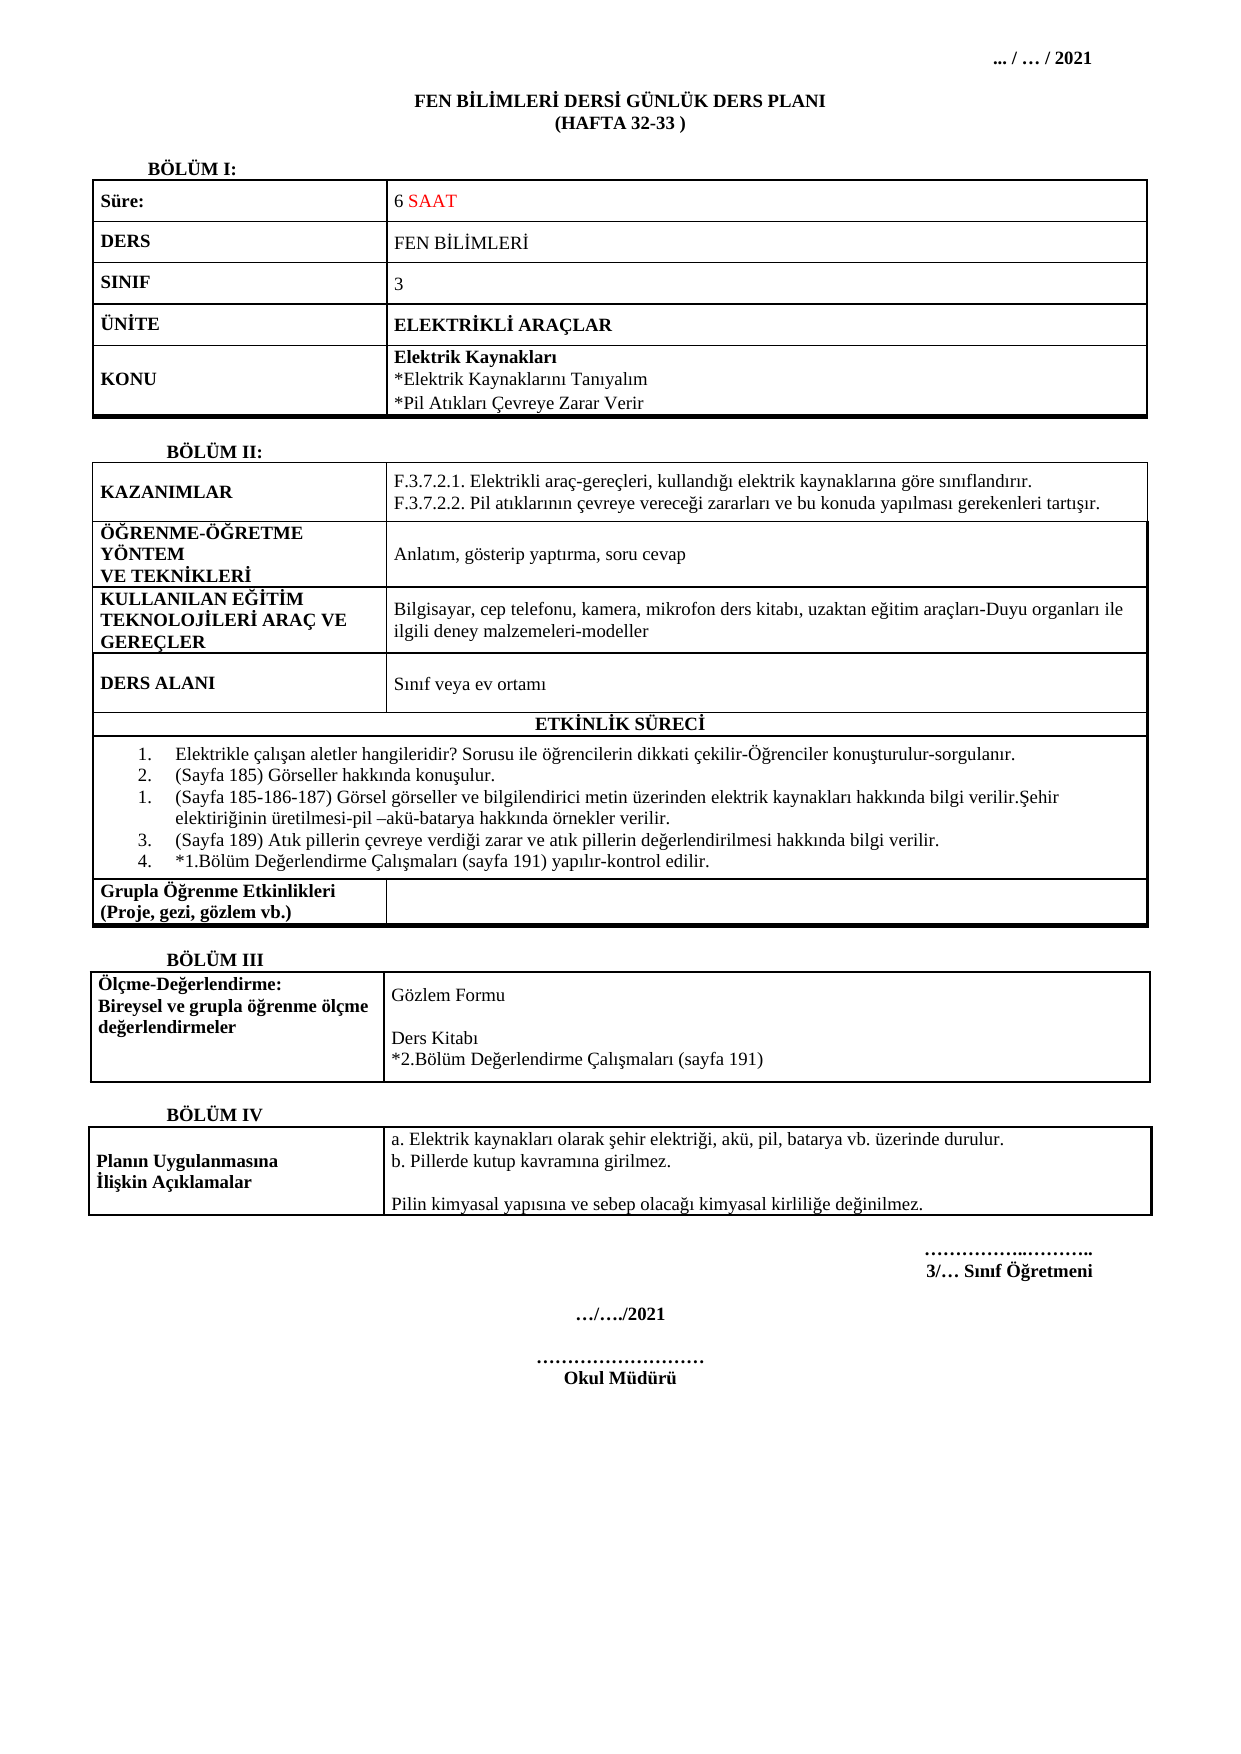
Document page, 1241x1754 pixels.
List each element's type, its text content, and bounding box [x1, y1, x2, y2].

table_header 6 SAAT [388, 181, 1146, 221]
table_cell [387, 880, 1146, 923]
table_cell FEN BİLİMLERİ [388, 222, 1146, 262]
table_header Planın Uygulanmasına İlişkin Açıklamalar [90, 1128, 383, 1214]
table_cell Sınıf veya ev ortamı [387, 654, 1146, 712]
table_header Ölçme-Değerlendirme: Bireysel ve grupla öğrenme ölçme değerlendirmeler [92, 973, 383, 1081]
table_cell DERS [94, 222, 386, 262]
table_cell 3 [388, 263, 1146, 303]
text ……………..……….. [148, 1238, 1092, 1259]
table_cell Elektrik Kaynakları *Elektrik Kaynaklarını Tanıyalım *Pil Atıkları Çevreye Zarar Verir [388, 346, 1146, 414]
text BÖLÜM II: [148, 441, 1092, 462]
table_cell Anlatım, gösterip yaptırma, soru cevap [387, 522, 1146, 586]
table_cell SINIF [94, 263, 386, 303]
text ……………………… [148, 1346, 1092, 1367]
text ... / … / 2021 [148, 47, 1092, 69]
text (HAFTA 32-33 ) [148, 112, 1092, 133]
table_cell DERS ALANI [94, 654, 386, 712]
text BÖLÜM I: [148, 158, 1092, 179]
subtitle BÖLÜM IV [148, 1104, 1092, 1126]
text FEN BİLİMLERİ DERSİ GÜNLÜK DERS PLANI [148, 90, 1092, 112]
table_header Süre: [94, 181, 386, 221]
table_cell ÜNİTE [94, 305, 386, 344]
table_cell Elektrikle çalışan aletler hangileridir? Sorusu ile öğrencilerin dikkati çekilir-Öğrenciler konuşturulur-sorgulanır. (Sayfa 185) Görseller hakkında konuşulur. (Sayfa 185-186-187) Görsel görseller ve bilgilendirici metin üzerinden elektrik kaynakları hakkında bilgi verilir.Şehir elektiriğinin üretilmesi-pil –akü-batarya hakkında örnekler verilir. (Sayfa 189) Atık pillerin çevreye verdiği zarar ve atık pillerin değerlendirilmesi hakkında bilgi verilir. *1.Bölüm Değerlendirme Çalışmaları (sayfa 191) yapılır-kontrol edilir. [94, 737, 1146, 878]
table_cell Bilgisayar, cep telefonu, kamera, mikrofon ders kitabı, uzaktan eğitim araçları-Duyu organları ile ilgili deney malzemeleri-modeller [387, 588, 1146, 652]
subtitle BÖLÜM III [148, 949, 1092, 971]
table_cell ETKİNLİK SÜRECİ [94, 713, 1146, 735]
table_header F.3.7.2.1. Elektrikli araç-gereçleri, kullandığı elektrik kaynaklarına göre sınıflandırır. F.3.7.2.2. Pil atıklarının çevreye vereceği zararları ve bu konuda yapılması gerekenleri tartışır. [387, 463, 1147, 521]
table_header a. Elektrik kaynakları olarak şehir elektriği, akü, pil, batarya vb. üzerinde durulur. b. Pillerde kutup kavramına girilmez. Pilin kimyasal yapısına ve sebep olacağı kimyasal kirliliğe değinilmez. [385, 1128, 1150, 1214]
table_cell KONU [94, 346, 386, 414]
table_cell ELEKTRİKLİ ARAÇLAR [388, 305, 1146, 344]
table_cell Grupla Öğrenme Etkinlikleri (Proje, gezi, gözlem vb.) [94, 880, 386, 923]
text 3/… Sınıf Öğretmeni [148, 1259, 1092, 1281]
table_header KAZANIMLAR [93, 463, 386, 521]
text Okul Müdürü [148, 1367, 1092, 1389]
table_cell KULLANILAN EĞİTİM TEKNOLOJİLERİ ARAÇ VE GEREÇLER [93, 588, 386, 652]
text …/…./2021 [148, 1303, 1092, 1324]
table_header Gözlem Formu Ders Kitabı *2.Bölüm Değerlendirme Çalışmaları (sayfa 191) [385, 973, 1149, 1081]
table_cell ÖĞRENME-ÖĞRETME YÖNTEM VE TEKNİKLERİ [93, 522, 386, 586]
